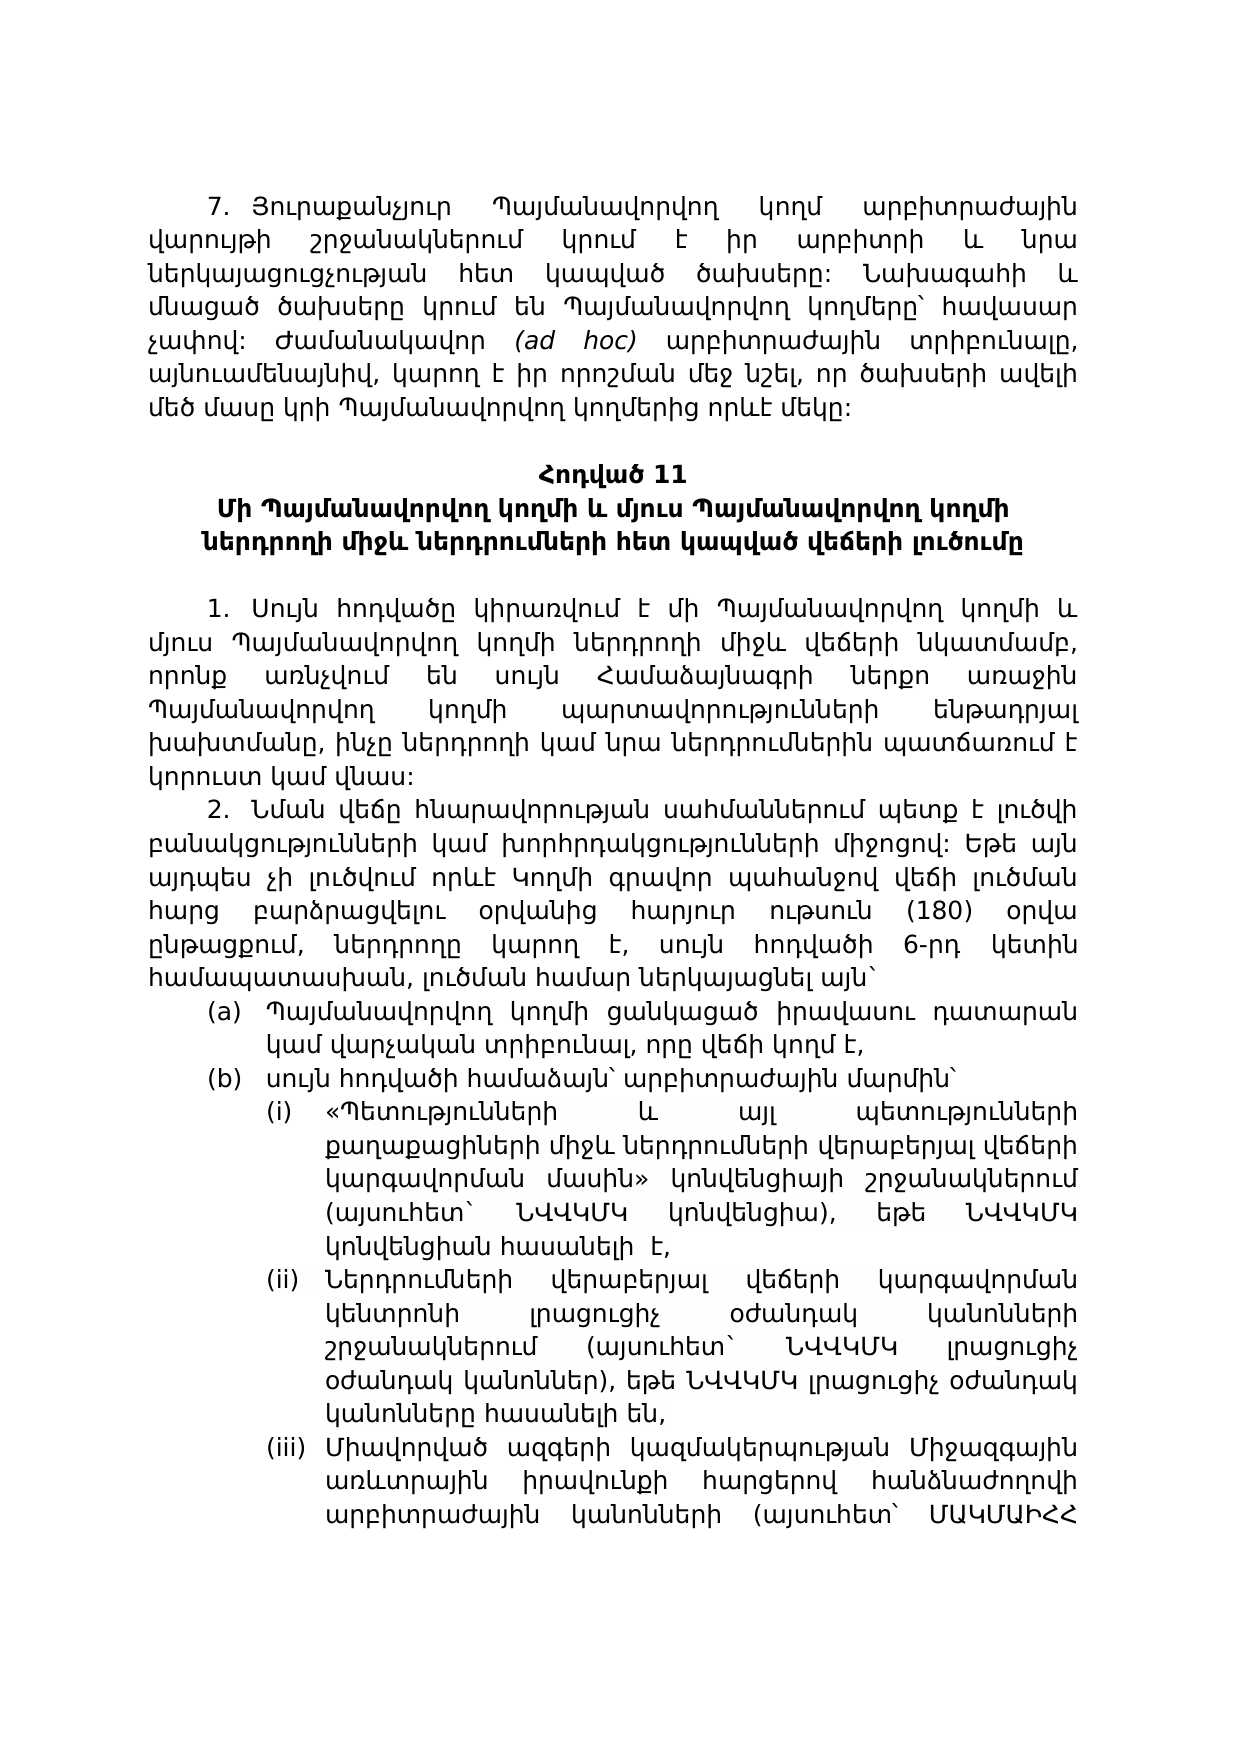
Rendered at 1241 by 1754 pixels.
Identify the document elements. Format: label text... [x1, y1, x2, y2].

text Հոդված 11 [148, 460, 1078, 489]
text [266, 1433, 1078, 1529]
text 1. Սույն հոդվածը կիրառվում է մի Պայմանավորվող կողմի և մյուս Պայմանավորվող կողմի ներդրողի միջև վեճերի նկատմամբ, որոնք առնչվում են սույն Համաձայնագրի ներքո առաջին Պայմանավորվող կողմի պարտավորությունների ենթադրյալ խախտմանը, ինչը ներդրողի կամ նրա ներդրումներին պատճառում է կորուստ կամ վնաս: [148, 594, 1078, 791]
text Մի Պայմանավորվող կողմի և մյուս Պայմանավորվող կողմի ներդրողի միջև ներդրումների հետ կապված վեճերի լուծումը [148, 494, 1078, 557]
text (a) Պայմանավորվող կողմի ցանկացած իրավասու դատարան կամ վարչական տրիբունալ, որը վեճի կողմ է, [207, 997, 1078, 1060]
text 2. Նման վեճը հնարավորության սահմաններում պետք է լուծվի բանակցությունների կամ խորհրդակցությունների միջոցով: Եթե այն այդպես չի լուծվում որևէ Կողմի գրավոր պահանջով վեճի լուծման հարց բարձրացվելու օրվանից հարյուր ութսուն (180) օրվա ընթացքում, ներդրողը կարող է, սույն հոդվածի 6-րդ կետին համապատասխան, լուծման համար ներկայացնել այն` [148, 796, 1078, 993]
text 7. Յուրաքանչյուր Պայմանավորվող կողմ արբիտրաժային վարույթի շրջանակներում կրում է իր արբիտրի և նրա ներկայացուցչության հետ կապված ծախսերը: Նախագահի և մնացած ծախսերը կրում են Պայմանավորվող կողմերը՝ հավասար չափով: Ժամանակավոր (ad hoc) արբիտրաժային տրիբունալը, այնուամենայնիվ, կարող է իր որոշման մեջ նշել, որ ծախսերի ավելի մեծ մասը կրի Պայմանավորվող կողմերից որևէ մեկը: [148, 192, 1078, 422]
text (i) «Պետությունների և այլ պետությունների քաղաքացիների միջև ներդրումների վերաբերյալ վեճերի կարգավորման մասին» կոնվենցիայի շրջանակներում (այսուհետ` ՆՎՎԿՄԿ կոնվենցիա), եթե ՆՎՎԿՄԿ կոնվենցիան հասանելի է, [266, 1098, 1078, 1261]
text (b) սույն հոդվածի համաձայն՝ արբիտրաժային մարմին՝ [207, 1064, 1078, 1093]
text (ii) Ներդրումների վերաբերյալ վեճերի կարգավորման կենտրոնի լրացուցիչ օժանդակ կանոնների շրջանակներում (այսուհետ` ՆՎՎԿՄԿ լրացուցիչ օժանդակ կանոններ), եթե ՆՎՎԿՄԿ լրացուցիչ օժանդակ կանոնները հասանելի են, [266, 1294, 1078, 1429]
